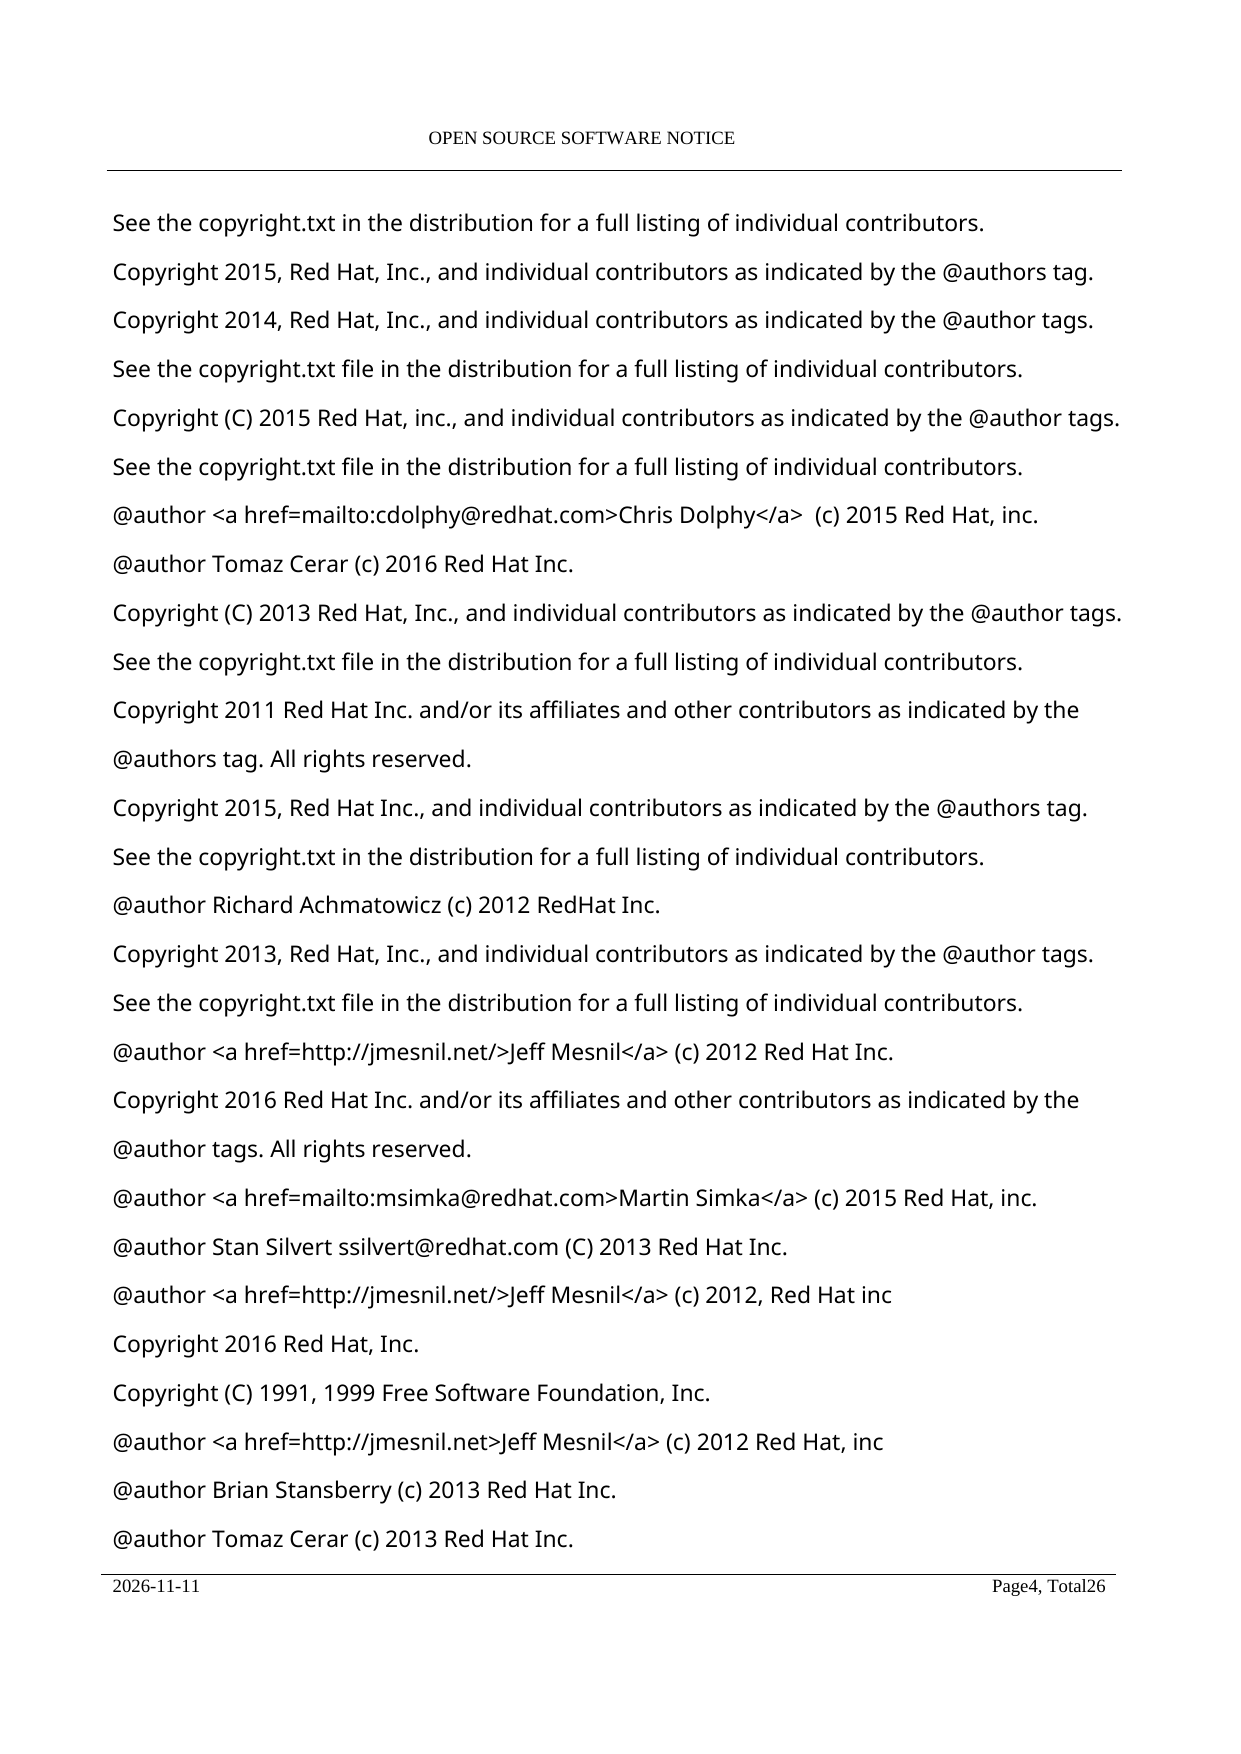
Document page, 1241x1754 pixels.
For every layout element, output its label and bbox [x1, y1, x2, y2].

text [112, 206, 1128, 1555]
